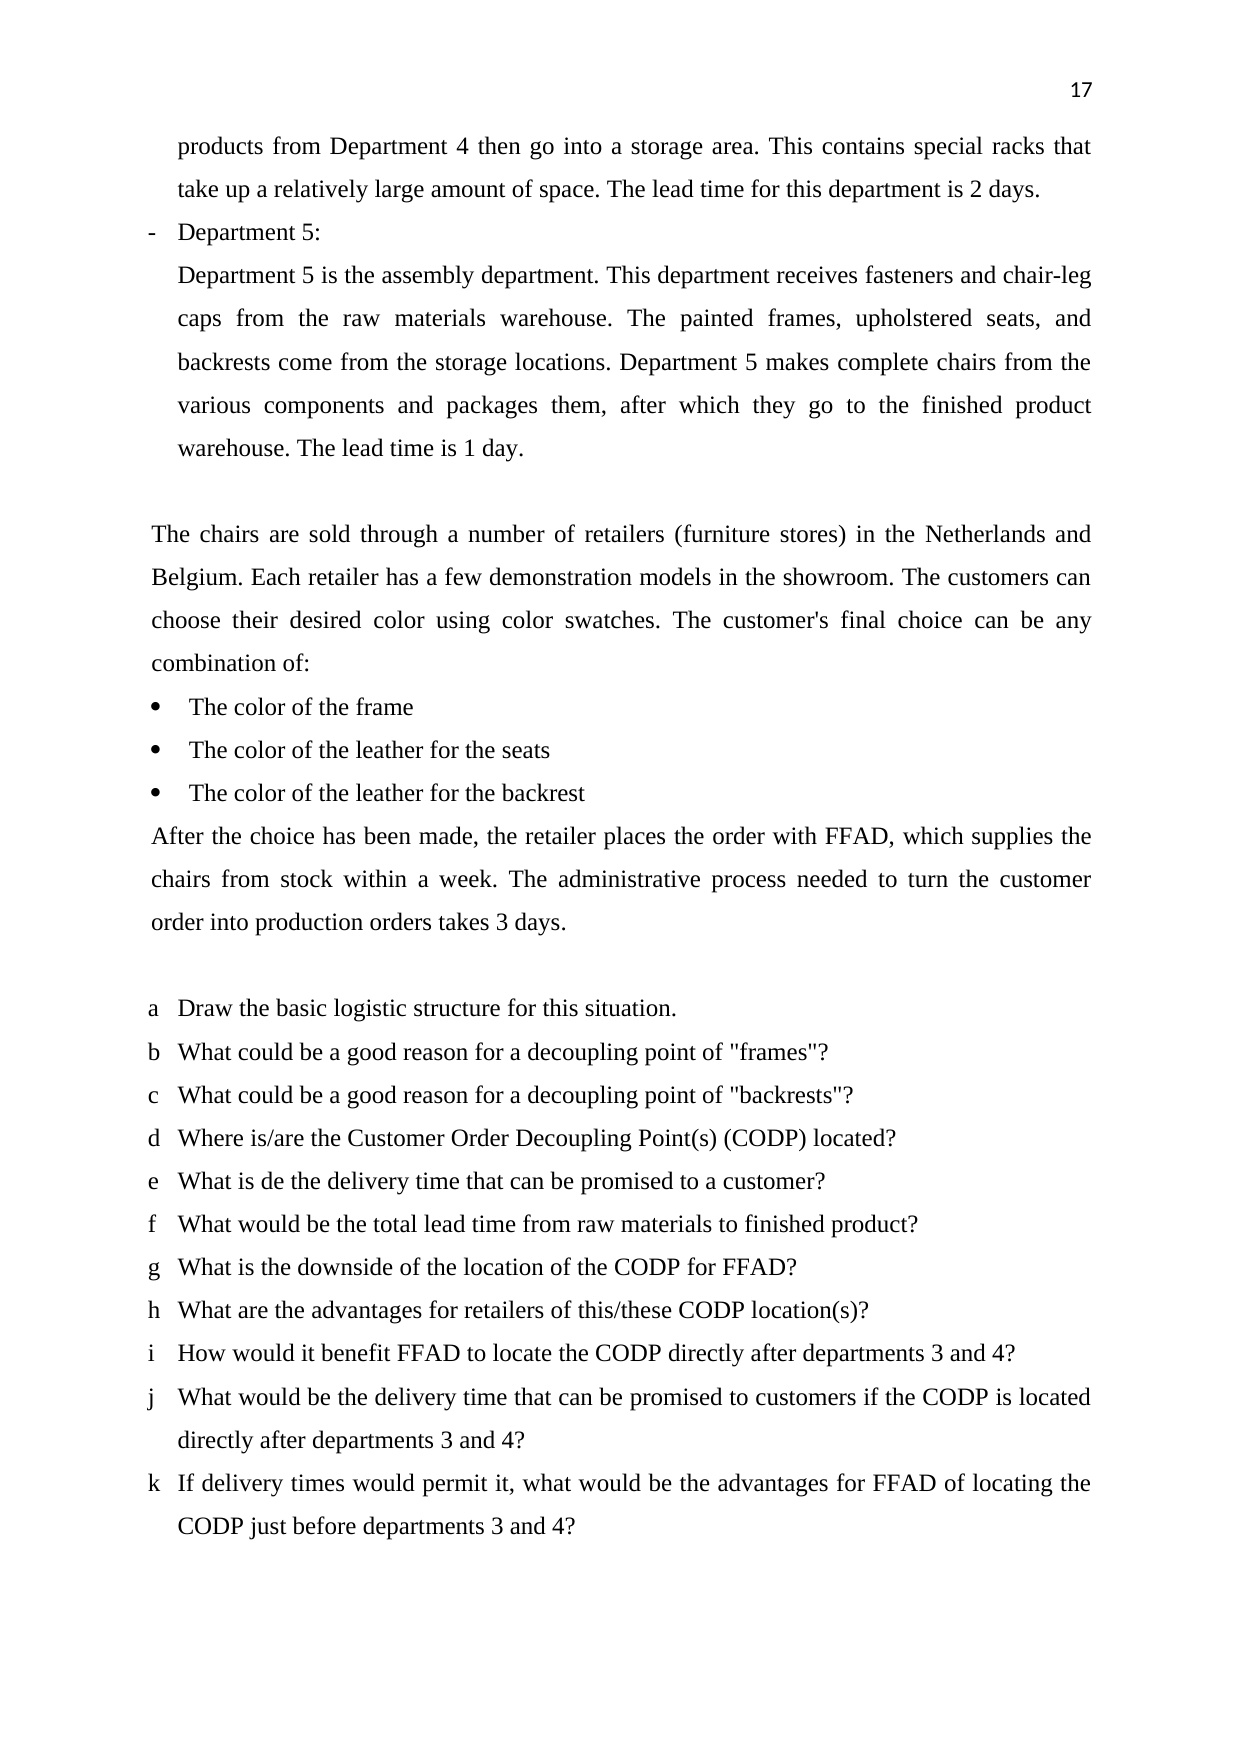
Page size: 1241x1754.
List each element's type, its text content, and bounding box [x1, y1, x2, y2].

text e What is de the delivery time that can be promised to a customer? [148, 1166, 1092, 1195]
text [148, 131, 1092, 203]
text g What is the downside of the location of the CODP for FFAD? [148, 1252, 1092, 1281]
text a Draw the basic logistic structure for this situation. [148, 993, 1092, 1022]
text j What would be the delivery time that can be promised to customers if the CODP is located directly after departments 3 and 4? [148, 1382, 1092, 1453]
text h What are the advantages for retailers of this/these CODP location(s)? [148, 1295, 1092, 1324]
text i How would it benefit FFAD to locate the CODP directly after departments 3 and 4? [148, 1338, 1092, 1367]
text Department 5 is the assembly department. This department receives fasteners and chair-leg caps from the raw materials warehouse. The painted frames, upholstered seats, and backrests come from the storage locations. Department 5 makes complete chairs from the various components and packages them, after which they go to the finished product warehouse. The lead time is 1 day. [148, 260, 1092, 462]
text After the choice has been made, the retailer places the order with FFAD, which supplies the chairs from stock within a week. The administrative process needed to turn the customer order into production orders takes 3 days. [151, 821, 1092, 936]
text d Where is/are the Customer Order Decoupling Point(s) (CODP) located? [148, 1123, 1092, 1152]
text k If delivery times would permit it, what would be the advantages for FFAD of locating the CODP just before departments 3 and 4? [148, 1468, 1092, 1540]
list The color of the leather for the backrest [151, 778, 1092, 807]
text f What would be the total lead time from raw materials to finished product? [148, 1209, 1092, 1238]
text The chairs are sold through a number of retailers (furniture stores) in the Netherlands and Belgium. Each retailer has a few demonstration models in the showroom. The customers can choose their desired color using color swatches. The customer's final choice can be any combination of: [151, 519, 1092, 677]
text c What could be a good reason for a decoupling point of "backrests"? [148, 1080, 1092, 1108]
text b What could be a good reason for a decoupling point of "frames"? [148, 1037, 1092, 1065]
list The color of the leather for the seats [151, 735, 1092, 763]
list The color of the frame [151, 692, 1092, 720]
text - Department 5: [148, 217, 1092, 246]
